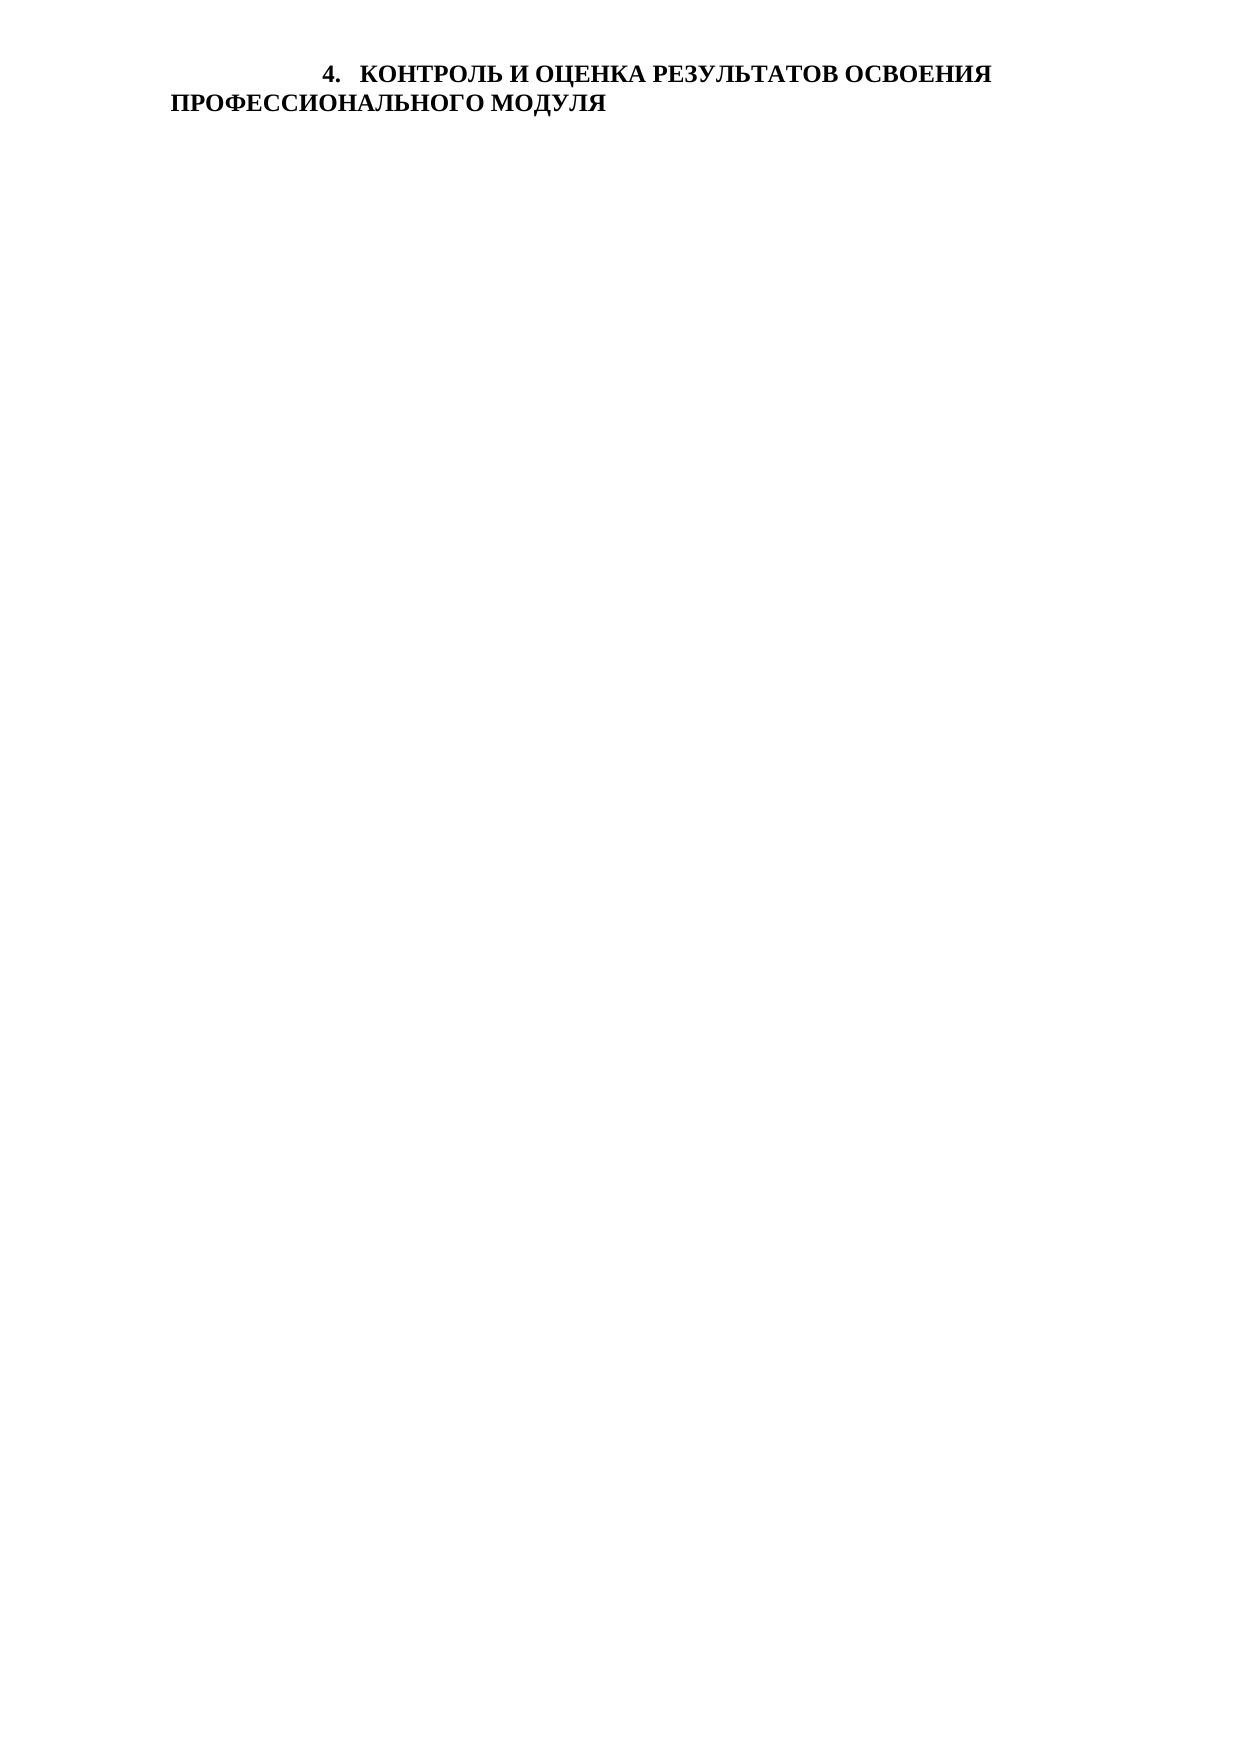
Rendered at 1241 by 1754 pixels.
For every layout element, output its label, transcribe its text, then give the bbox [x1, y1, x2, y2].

list КОНТРОЛЬ И ОЦЕНКА РЕЗУЛЬТАТОВ ОСВОЕНИЯ [133, 59, 1181, 88]
text ПРОФЕССИОНАЛЬНОГО МОДУЛЯ [170, 88, 1181, 117]
